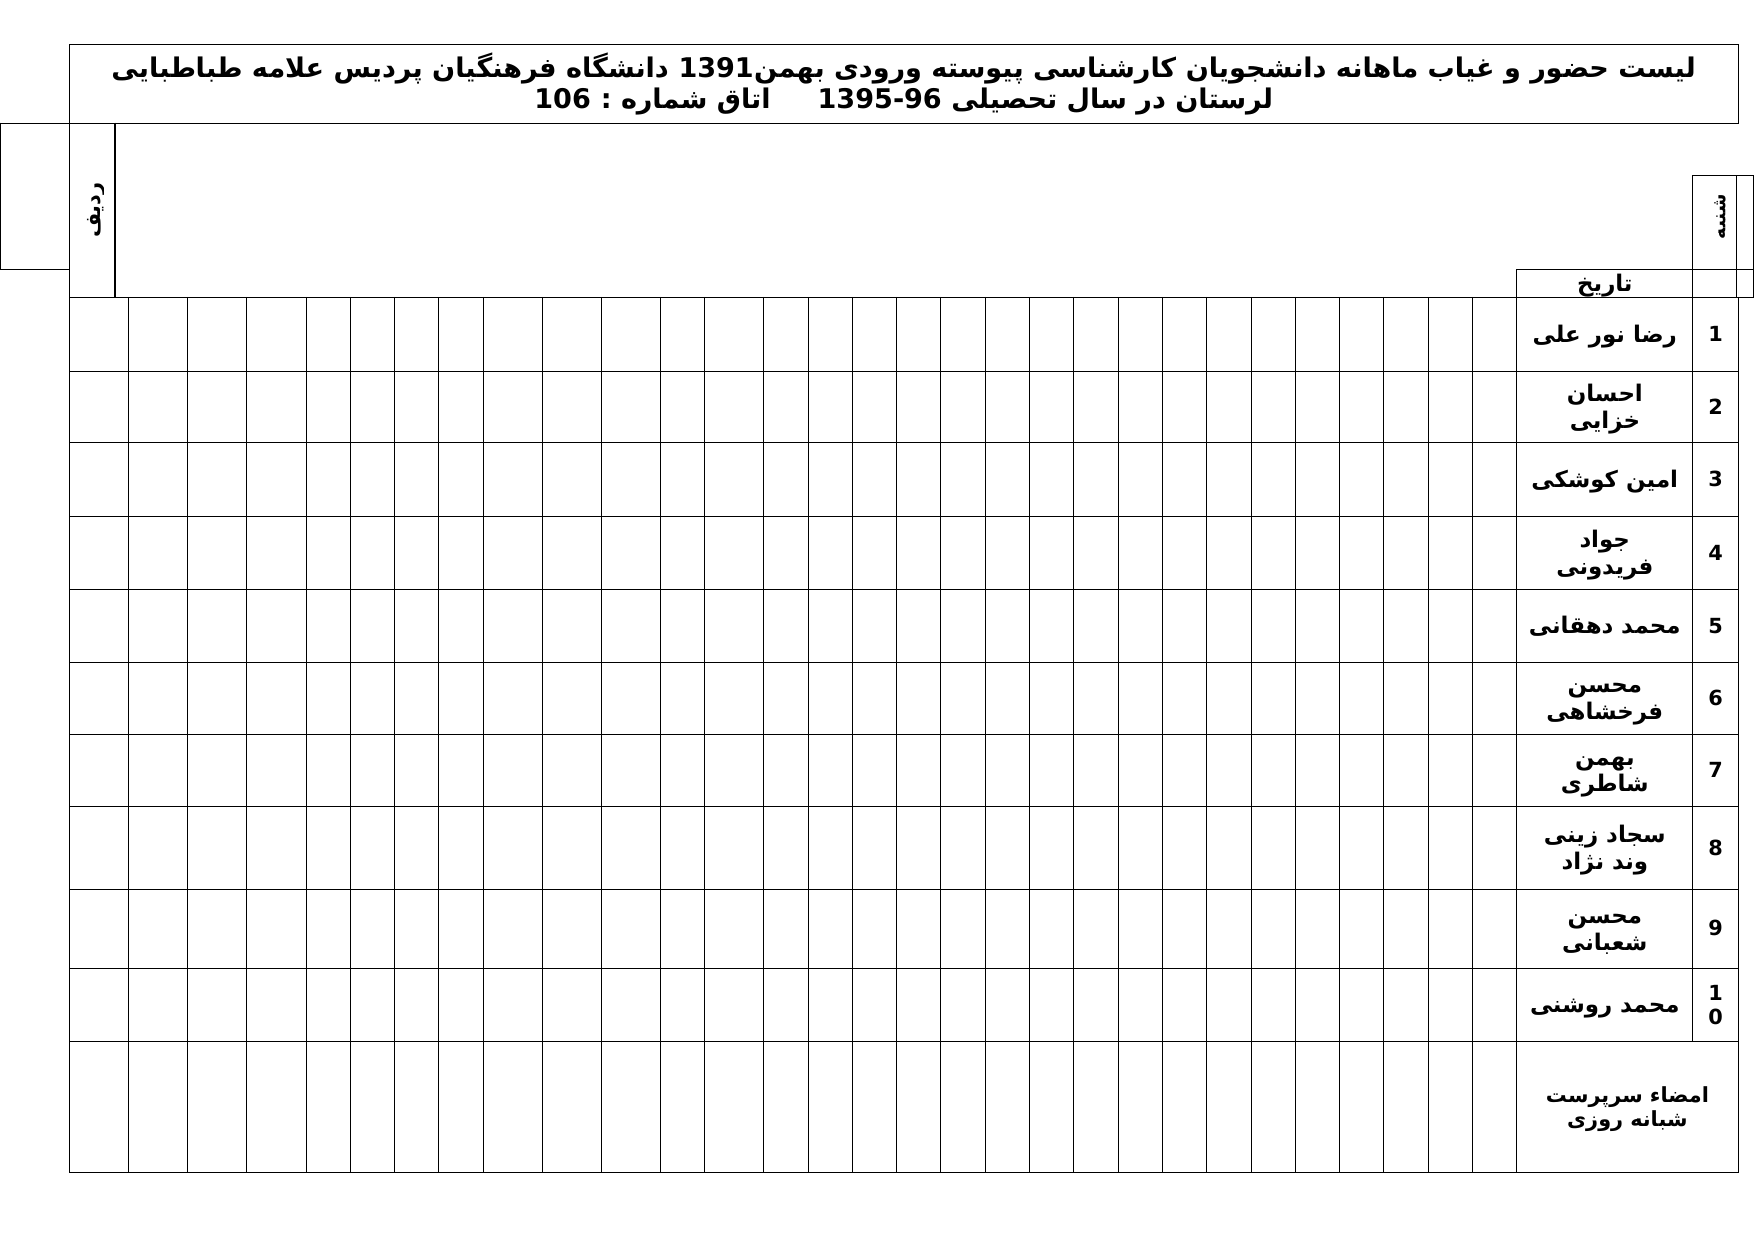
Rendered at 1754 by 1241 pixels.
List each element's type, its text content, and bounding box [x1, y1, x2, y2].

table_cell [247, 298, 306, 371]
table_cell [395, 590, 438, 662]
table_cell [941, 298, 985, 371]
table_cell [439, 735, 483, 806]
table_cell [307, 443, 350, 516]
table_cell [307, 372, 350, 442]
table_cell [764, 298, 808, 371]
table_cell [70, 890, 128, 967]
table_cell [1163, 590, 1206, 662]
table_cell 7 [1693, 735, 1738, 806]
table_cell امضاء سرپرست شبانه روزی [1517, 1042, 1738, 1172]
table_cell [1207, 807, 1251, 889]
table_cell [188, 590, 246, 662]
table_cell [351, 890, 394, 967]
table_cell [1030, 890, 1073, 967]
table_cell [1252, 443, 1295, 516]
table_cell [1119, 969, 1162, 1041]
table_cell [129, 735, 187, 806]
table_cell [439, 298, 483, 371]
table_cell [705, 372, 763, 442]
table_cell [764, 735, 808, 806]
table_cell [351, 969, 394, 1041]
table_cell [661, 969, 704, 1041]
table_cell [1207, 590, 1251, 662]
table_cell [705, 298, 763, 371]
table_cell [351, 517, 394, 589]
table_cell [705, 663, 763, 734]
table_cell [897, 663, 940, 734]
table_cell [1384, 517, 1428, 589]
table_cell [764, 590, 808, 662]
table_cell [1429, 517, 1472, 589]
table_cell [1074, 443, 1118, 516]
table_cell [705, 969, 763, 1041]
table_cell [1030, 590, 1073, 662]
table_cell [543, 807, 601, 889]
table_cell [129, 807, 187, 889]
table_cell [1163, 372, 1206, 442]
table_cell [941, 969, 985, 1041]
table_cell [1384, 372, 1428, 442]
table_cell [543, 443, 601, 516]
table_cell [129, 517, 187, 589]
table_cell [1163, 807, 1206, 889]
table_cell [897, 298, 940, 371]
table_cell [1030, 807, 1073, 889]
table_cell [809, 298, 852, 371]
table_cell [1207, 1042, 1251, 1172]
table_cell [1384, 969, 1428, 1041]
table_cell [247, 663, 306, 734]
table_cell [1473, 735, 1516, 806]
table_cell [129, 590, 187, 662]
table_cell [484, 372, 542, 442]
table_cell [1074, 298, 1118, 371]
table_cell [439, 590, 483, 662]
table_cell [1384, 663, 1428, 734]
table_cell [484, 807, 542, 889]
table_cell [1340, 443, 1383, 516]
table_cell [1252, 890, 1295, 967]
table_cell [439, 517, 483, 589]
table_cell [351, 372, 394, 442]
table_cell [705, 735, 763, 806]
table_cell [439, 807, 483, 889]
table_cell [853, 735, 896, 806]
table_cell [986, 663, 1029, 734]
table_cell [809, 735, 852, 806]
table_cell [70, 969, 128, 1041]
table_cell [1296, 1042, 1339, 1172]
table_cell [1207, 969, 1251, 1041]
table_cell [1252, 298, 1295, 371]
table_cell [897, 590, 940, 662]
table_cell [1252, 590, 1295, 662]
table_cell [1163, 735, 1206, 806]
table_cell [1429, 969, 1472, 1041]
table_cell [986, 735, 1029, 806]
table_cell [986, 443, 1029, 516]
table_cell [602, 517, 660, 589]
table_cell [129, 372, 187, 442]
table_cell [1163, 298, 1206, 371]
table_cell [188, 372, 246, 442]
table_cell [307, 969, 350, 1041]
table_cell [941, 590, 985, 662]
table_cell [1384, 590, 1428, 662]
table_cell [1030, 372, 1073, 442]
table_cell [661, 590, 704, 662]
table_cell [1473, 663, 1516, 734]
table_cell [1384, 807, 1428, 889]
table_cell [1163, 969, 1206, 1041]
table_cell [484, 517, 542, 589]
table_cell [1074, 969, 1118, 1041]
table_cell [1340, 517, 1383, 589]
table_cell [602, 443, 660, 516]
table_cell [1119, 663, 1162, 734]
table_cell [307, 1042, 350, 1172]
table_cell [543, 517, 601, 589]
table_cell [602, 590, 660, 662]
table_cell [1207, 890, 1251, 967]
table_cell [1473, 372, 1516, 442]
table_cell رضا نور علی [1517, 298, 1692, 371]
table_cell [439, 663, 483, 734]
table_cell [188, 517, 246, 589]
table_cell [1473, 443, 1516, 516]
table_cell [129, 890, 187, 967]
table_header لیست حضور و غیاب ماهانه دانشجویان کارشناسی پیوسته ورودی بهمن1391 دانشگاه فرهنگیان پردیس علامه طباطبایی لرستان در سال تحصیلی 96-1395 اتاق شماره : 106 [70, 45, 1738, 122]
table_cell [1119, 1042, 1162, 1172]
table_cell [247, 969, 306, 1041]
table_cell [70, 517, 128, 589]
table_cell [1074, 735, 1118, 806]
table_cell [247, 890, 306, 967]
table_cell [543, 590, 601, 662]
table_cell [484, 663, 542, 734]
table_cell [439, 1042, 483, 1172]
table_cell [986, 807, 1029, 889]
table_cell [764, 517, 808, 589]
table_cell [1163, 663, 1206, 734]
table_cell [1119, 372, 1162, 442]
table_cell [661, 807, 704, 889]
table_cell [897, 517, 940, 589]
table_cell [705, 443, 763, 516]
table_cell [395, 517, 438, 589]
table_cell [941, 807, 985, 889]
table_cell [1074, 372, 1118, 442]
table_cell [351, 663, 394, 734]
table_cell [1074, 663, 1118, 734]
table_cell [247, 735, 306, 806]
table_cell [1473, 298, 1516, 371]
table_cell [395, 969, 438, 1041]
table_cell [188, 735, 246, 806]
table_cell [1296, 969, 1339, 1041]
table_cell [129, 443, 187, 516]
table_cell [705, 1042, 763, 1172]
table_cell [543, 372, 601, 442]
table_cell [1429, 298, 1472, 371]
table_cell [247, 372, 306, 442]
table_cell [602, 1042, 660, 1172]
table_cell [1340, 298, 1383, 371]
table_cell [1074, 590, 1118, 662]
table_cell [661, 890, 704, 967]
table_cell [247, 1042, 306, 1172]
table_cell [1252, 517, 1295, 589]
table_cell [395, 890, 438, 967]
table_cell 10 [1693, 969, 1738, 1041]
table_cell تاریخ [1517, 270, 1692, 297]
table_cell [188, 1042, 246, 1172]
table_cell [809, 890, 852, 967]
table_cell [602, 298, 660, 371]
table_cell [1429, 663, 1472, 734]
table_cell [1384, 298, 1428, 371]
table_cell [897, 1042, 940, 1172]
table_cell [1252, 663, 1295, 734]
table_cell [764, 663, 808, 734]
table_cell 6 [1693, 663, 1738, 734]
table_cell [1384, 890, 1428, 967]
table_cell [395, 443, 438, 516]
table_cell [853, 807, 896, 889]
table_cell [602, 372, 660, 442]
table_cell [70, 807, 128, 889]
table_cell [853, 443, 896, 516]
table_cell [602, 969, 660, 1041]
table_cell [1340, 1042, 1383, 1172]
table_cell [395, 372, 438, 442]
table_cell [1119, 735, 1162, 806]
table_cell [853, 517, 896, 589]
table_cell [853, 663, 896, 734]
table_cell محسن شعبانی [1517, 890, 1692, 967]
table_cell [70, 1042, 128, 1172]
table_cell [897, 890, 940, 967]
table_cell [188, 663, 246, 734]
table_cell [941, 517, 985, 589]
table_cell [1207, 372, 1251, 442]
table_cell [1207, 663, 1251, 734]
table_cell [247, 443, 306, 516]
table_cell [484, 590, 542, 662]
table_cell [1252, 372, 1295, 442]
table_cell [1429, 590, 1472, 662]
table_cell [188, 890, 246, 967]
table_cell [1163, 1042, 1206, 1172]
table_cell [307, 663, 350, 734]
table_cell [941, 735, 985, 806]
table_cell [1252, 735, 1295, 806]
table_cell [188, 443, 246, 516]
table_cell [1340, 735, 1383, 806]
table_cell [661, 663, 704, 734]
table_cell [941, 663, 985, 734]
table_cell [809, 1042, 852, 1172]
table_cell [307, 807, 350, 889]
table_cell [1340, 590, 1383, 662]
table_cell [809, 969, 852, 1041]
table_cell [986, 372, 1029, 442]
table_cell [897, 372, 940, 442]
table_cell [1207, 735, 1251, 806]
table_cell [602, 890, 660, 967]
table_cell [1119, 890, 1162, 967]
table_cell [307, 517, 350, 589]
table_cell [395, 298, 438, 371]
table_cell [70, 372, 128, 442]
table_cell [1207, 443, 1251, 516]
table_cell [1252, 969, 1295, 1041]
table_cell [395, 807, 438, 889]
table_cell [1693, 270, 1736, 297]
table_cell [1163, 517, 1206, 589]
table_cell [1340, 663, 1383, 734]
table_cell [1384, 735, 1428, 806]
table_cell محمد روشنی [1517, 969, 1692, 1041]
table_cell 1 [1693, 298, 1738, 371]
table_cell [705, 517, 763, 589]
table_cell [439, 372, 483, 442]
table_cell [897, 443, 940, 516]
table_cell [543, 735, 601, 806]
table_cell [1473, 1042, 1516, 1172]
table_cell [543, 1042, 601, 1172]
table_cell [1074, 1042, 1118, 1172]
table_cell [853, 890, 896, 967]
table_cell [1340, 807, 1383, 889]
table_cell [1207, 517, 1251, 589]
table_cell [543, 890, 601, 967]
table_cell [1473, 890, 1516, 967]
table_cell [70, 663, 128, 734]
table_cell [1074, 517, 1118, 589]
table_cell [1074, 890, 1118, 967]
table_cell [941, 890, 985, 967]
table_cell شنبه [1693, 176, 1736, 269]
table_cell [1296, 590, 1339, 662]
table_cell [247, 517, 306, 589]
table_cell [1384, 443, 1428, 516]
table_cell [1030, 517, 1073, 589]
table_cell [129, 1042, 187, 1172]
table_cell [1119, 298, 1162, 371]
table_cell [1340, 372, 1383, 442]
table_cell [484, 969, 542, 1041]
table_cell [395, 1042, 438, 1172]
table_cell [1119, 807, 1162, 889]
table_cell [351, 807, 394, 889]
table_cell [1207, 298, 1251, 371]
table_cell [129, 663, 187, 734]
table_cell [1030, 1042, 1073, 1172]
table_cell [351, 443, 394, 516]
table_cell [941, 372, 985, 442]
table_cell [307, 890, 350, 967]
table_cell [705, 807, 763, 889]
table_cell [661, 443, 704, 516]
table_cell [853, 969, 896, 1041]
table_cell بهمن شاطری [1517, 735, 1692, 806]
table_cell [764, 443, 808, 516]
table_cell [1473, 969, 1516, 1041]
table_cell [129, 969, 187, 1041]
table_cell [484, 735, 542, 806]
table_cell [1473, 517, 1516, 589]
table_cell [1296, 663, 1339, 734]
table_cell 3 [1693, 443, 1738, 516]
table_cell 8 [1693, 807, 1738, 889]
table_cell [1296, 807, 1339, 889]
table_cell [351, 298, 394, 371]
table_cell [188, 807, 246, 889]
table_cell [602, 735, 660, 806]
table_cell [70, 443, 128, 516]
table_cell [1030, 969, 1073, 1041]
table_cell [764, 1042, 808, 1172]
table_cell [809, 590, 852, 662]
table_cell [661, 735, 704, 806]
table_cell [395, 735, 438, 806]
table_cell ردیف [70, 124, 114, 297]
table_cell [188, 969, 246, 1041]
table_cell [1163, 443, 1206, 516]
table_cell [1296, 443, 1339, 516]
table_cell [809, 807, 852, 889]
table_cell [809, 443, 852, 516]
table_cell [70, 590, 128, 662]
table_cell [1429, 807, 1472, 889]
table_cell [764, 969, 808, 1041]
table_cell [1296, 735, 1339, 806]
table_cell [986, 1042, 1029, 1172]
table_cell [1030, 443, 1073, 516]
table_cell [1429, 735, 1472, 806]
table_cell امین کوشکی [1517, 443, 1692, 516]
table_cell [1074, 807, 1118, 889]
table_cell [1119, 590, 1162, 662]
table_cell [1296, 517, 1339, 589]
table_cell [661, 1042, 704, 1172]
table_cell [484, 443, 542, 516]
table_cell [307, 298, 350, 371]
table_cell سجاد زینی وند نژاد [1517, 807, 1692, 889]
table_cell [897, 807, 940, 889]
table_cell [484, 890, 542, 967]
table_cell [1030, 735, 1073, 806]
table_cell [764, 890, 808, 967]
table_cell [1340, 969, 1383, 1041]
table_cell محسن فرخشاهی [1517, 663, 1692, 734]
table_cell 2 [1693, 372, 1738, 442]
table_cell [661, 298, 704, 371]
table_cell [1119, 517, 1162, 589]
table_cell جواد فریدونی [1517, 517, 1692, 589]
table_cell [661, 372, 704, 442]
table_cell [1030, 298, 1073, 371]
table_cell [705, 590, 763, 662]
table_cell [1473, 590, 1516, 662]
table_cell [1384, 1042, 1428, 1172]
table_cell [705, 890, 763, 967]
table_cell [986, 590, 1029, 662]
table_cell [351, 1042, 394, 1172]
table_cell [247, 590, 306, 662]
table_cell [70, 298, 128, 371]
table_cell [543, 969, 601, 1041]
table_cell [853, 1042, 896, 1172]
table_cell [809, 663, 852, 734]
table_cell [764, 372, 808, 442]
table_cell [1296, 890, 1339, 967]
table_cell [1252, 807, 1295, 889]
table_cell [986, 298, 1029, 371]
table_cell احسان خزایی [1517, 372, 1692, 442]
table_cell [897, 735, 940, 806]
table_cell [129, 298, 187, 371]
table_cell [1429, 1042, 1472, 1172]
table_cell [543, 298, 601, 371]
table_cell [941, 1042, 985, 1172]
table_cell [1252, 1042, 1295, 1172]
table_cell [307, 735, 350, 806]
table_cell [1119, 443, 1162, 516]
table_cell [809, 372, 852, 442]
table_cell 5 [1693, 590, 1738, 662]
table_cell [70, 735, 128, 806]
table_cell [351, 590, 394, 662]
table_cell [897, 969, 940, 1041]
table_cell [1030, 663, 1073, 734]
table_cell [247, 807, 306, 889]
table_cell [1296, 298, 1339, 371]
table_cell [188, 298, 246, 371]
table_cell 9 [1693, 890, 1738, 967]
table_cell [351, 735, 394, 806]
table_cell [661, 517, 704, 589]
table_cell [439, 443, 483, 516]
table_cell [853, 590, 896, 662]
table_cell [543, 663, 601, 734]
table_cell [986, 969, 1029, 1041]
table_cell [602, 663, 660, 734]
table_cell [941, 443, 985, 516]
table_cell [484, 298, 542, 371]
table_cell [853, 372, 896, 442]
table_cell [439, 969, 483, 1041]
table_cell [602, 807, 660, 889]
table_cell 4 [1693, 517, 1738, 589]
table_cell [986, 890, 1029, 967]
table_cell محمد دهقانی [1517, 590, 1692, 662]
table_cell [1296, 372, 1339, 442]
table_cell [764, 807, 808, 889]
table_cell [1473, 807, 1516, 889]
table_cell [986, 517, 1029, 589]
table_cell [1429, 443, 1472, 516]
table_cell [1429, 890, 1472, 967]
table_cell [1429, 372, 1472, 442]
table_cell [395, 663, 438, 734]
table_cell [307, 590, 350, 662]
table_cell [484, 1042, 542, 1172]
table_cell [439, 890, 483, 967]
table_cell [809, 517, 852, 589]
table_cell [1340, 890, 1383, 967]
table_cell [853, 298, 896, 371]
table_cell [1163, 890, 1206, 967]
